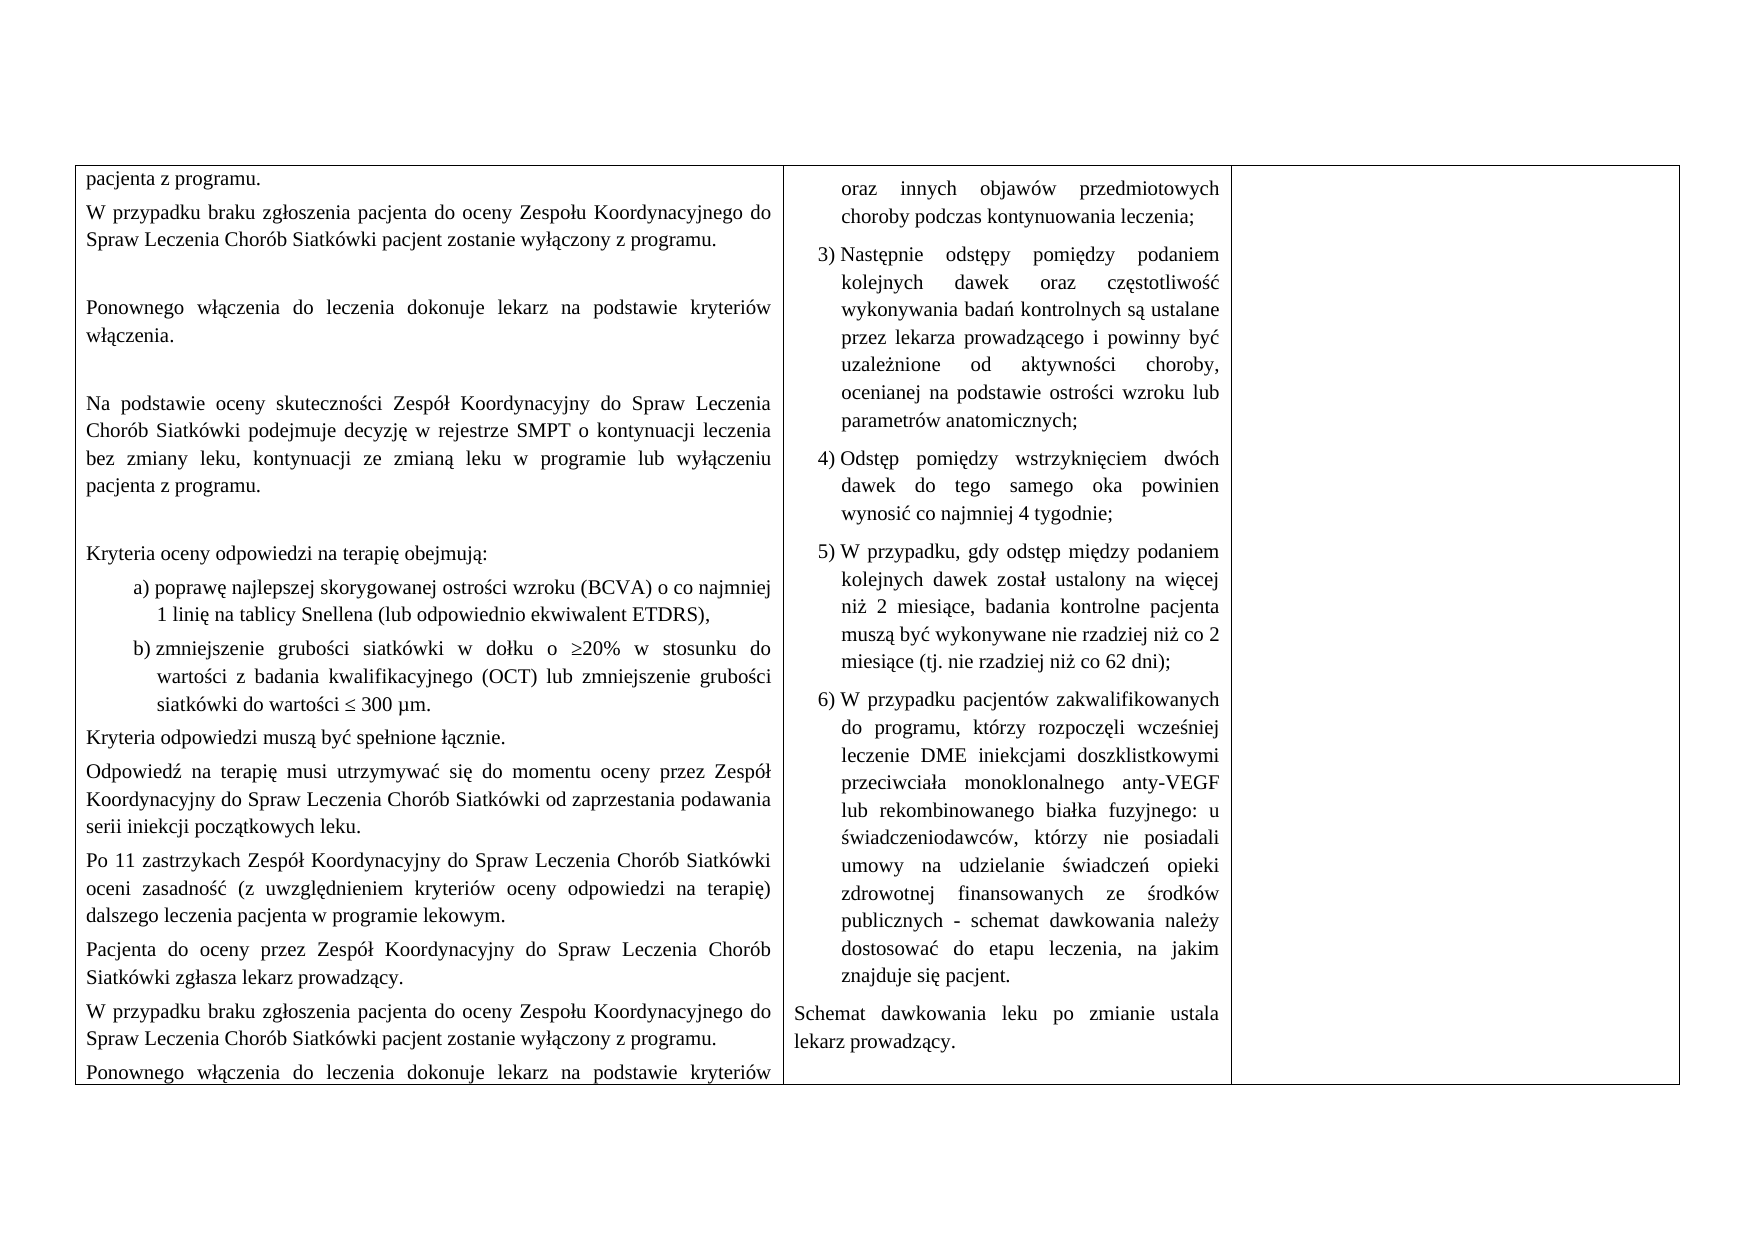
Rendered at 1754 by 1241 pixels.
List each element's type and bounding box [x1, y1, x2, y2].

table_cell [76, 166, 783, 1084]
table_cell [1232, 166, 1679, 1084]
table_cell [784, 166, 1231, 1084]
